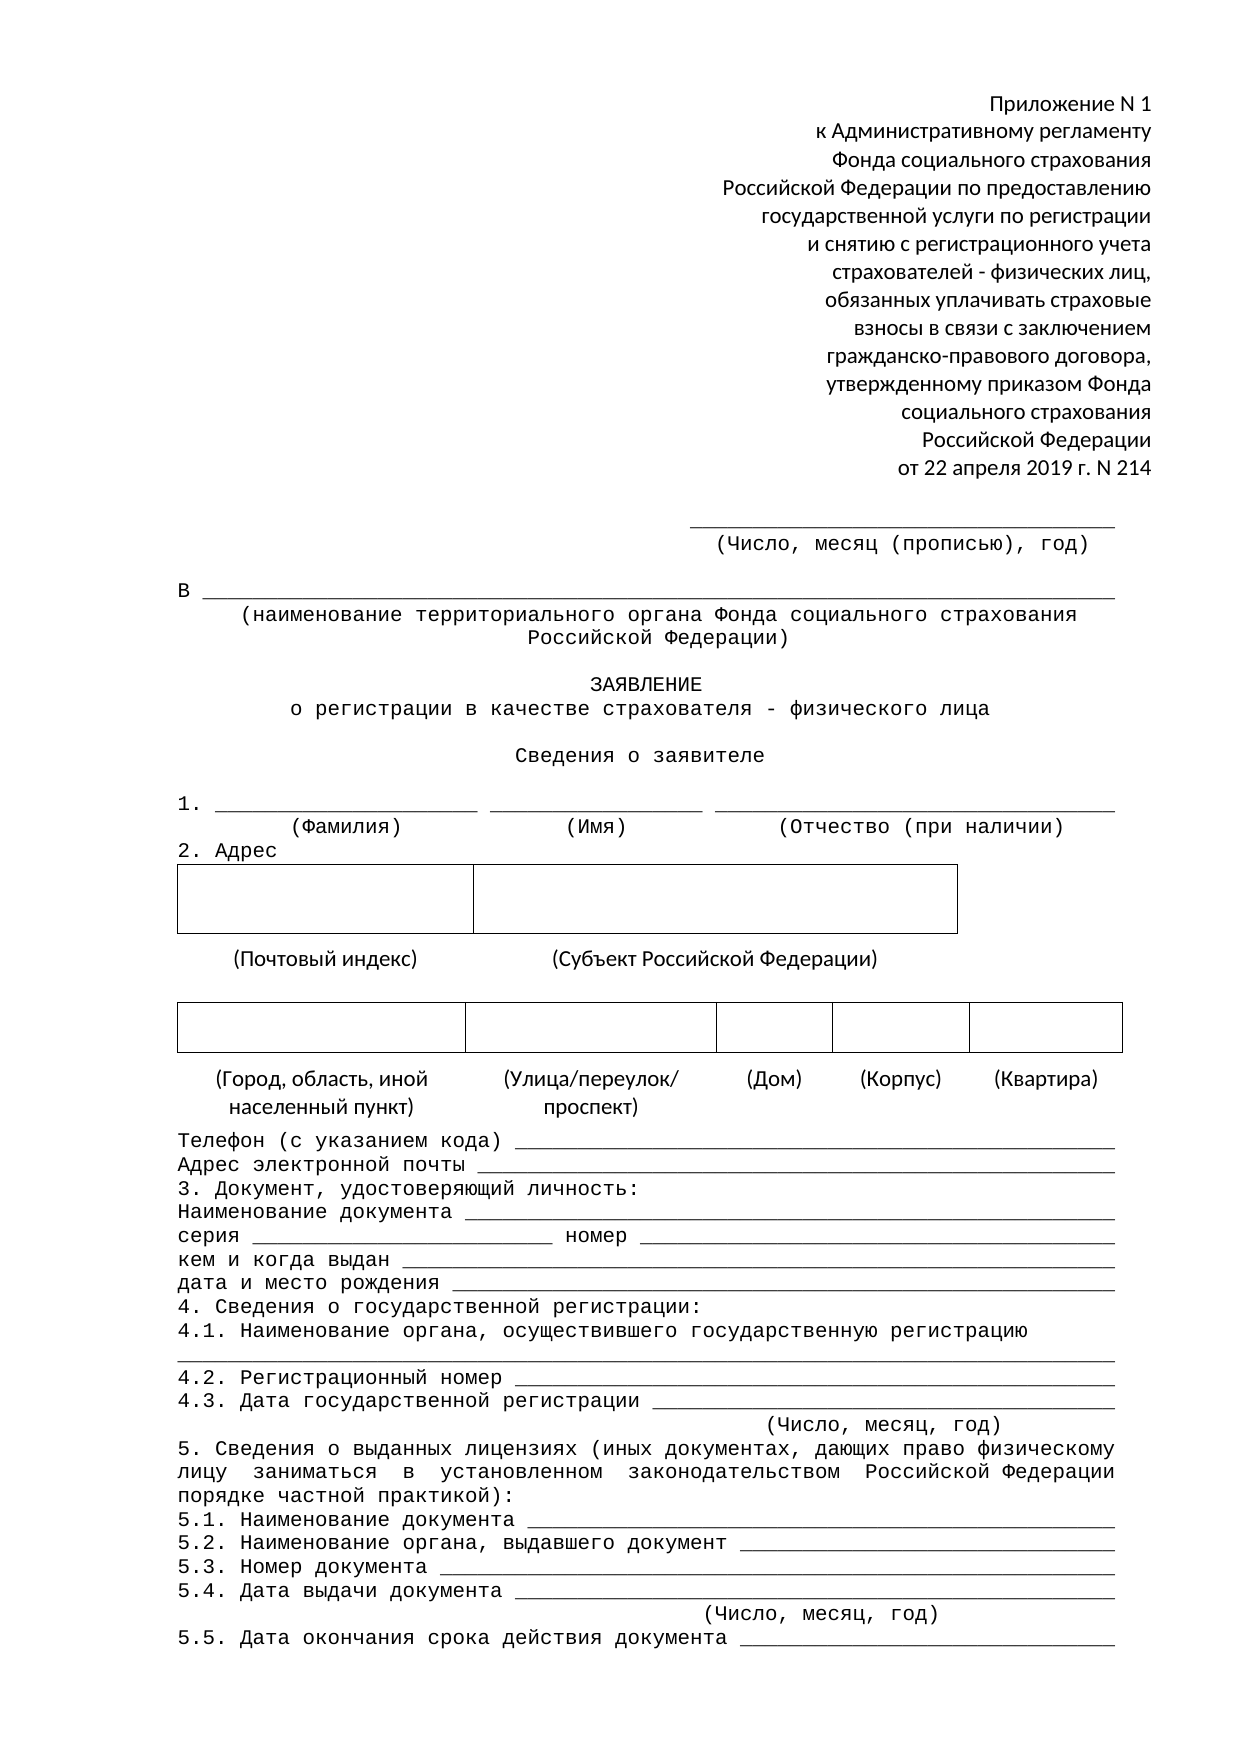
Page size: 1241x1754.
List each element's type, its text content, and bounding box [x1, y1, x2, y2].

text 5. Сведения о выданных лицензиях (иных документах, дающих право физическому [177, 1438, 1152, 1461]
text Российской Федерации) [177, 627, 1152, 651]
text 5.1. Наименование документа _______________________________________________ [177, 1509, 1152, 1532]
text 4. Сведения о государственной регистрации: [177, 1296, 1152, 1319]
table_header [178, 865, 473, 933]
text дата и место рождения _____________________________________________________ [177, 1272, 1152, 1296]
table_cell (Дом) [716, 1053, 832, 1130]
text Адрес электронной почты ___________________________________________________ [177, 1154, 1152, 1178]
text В _________________________________________________________________________ [177, 580, 1152, 603]
text к Административному регламенту [177, 117, 1152, 145]
text __________________________________ [177, 509, 1152, 533]
table_cell [178, 1003, 465, 1052]
text и снятию с регистрационного учета [177, 229, 1152, 257]
text Телефон (с указанием кода) ________________________________________________ [177, 1130, 1152, 1154]
table_cell [970, 1003, 1122, 1052]
text Фонда социального страхования [177, 145, 1152, 173]
text ЗАЯВЛЕНИЕ [177, 674, 1152, 698]
text 5.2. Наименование органа, выдавшего документ ______________________________ [177, 1532, 1152, 1556]
text 2. Адрес [177, 840, 1152, 864]
text (Число, месяц, год) [177, 1414, 1152, 1438]
text 5.4. Дата выдачи документа ________________________________________________ [177, 1580, 1152, 1603]
text гражданско-правового договора, [177, 341, 1152, 369]
text 1. _____________________ _________________ ________________________________ [177, 793, 1152, 816]
text утвержденному приказом Фонда [177, 369, 1152, 397]
text (наименование территориального органа Фонда социального страхования [177, 603, 1152, 627]
text Российской Федерации [177, 425, 1152, 453]
text 3. Документ, удостоверяющий личность: [177, 1178, 1152, 1201]
text кем и когда выдан _________________________________________________________ [177, 1249, 1152, 1272]
text (Число, месяц (прописью), год) [177, 533, 1152, 556]
text лицу заниматься в установленном законодательством Российской Федерации [177, 1461, 1152, 1485]
text Российской Федерации по предоставлению [177, 173, 1152, 201]
table_cell [466, 1003, 716, 1052]
table_cell (Корпус) [832, 1053, 969, 1130]
text государственной услуги по регистрации [177, 201, 1152, 229]
text Сведения о заявителе [177, 745, 1152, 769]
text страхователей - физических лиц, [177, 257, 1152, 285]
text (Число, месяц, год) [177, 1603, 1152, 1627]
table_cell (Почтовый индекс) [178, 934, 473, 1002]
text 5.5. Дата окончания срока действия документа ______________________________ [177, 1627, 1152, 1651]
table_cell (Улица/переулок/проспект) [466, 1053, 716, 1130]
text Наименование документа ____________________________________________________ [177, 1201, 1152, 1225]
text (Фамилия) (Имя) (Отчество (при наличии) [177, 816, 1152, 840]
text взносы в связи с заключением [177, 313, 1152, 341]
text 4.2. Регистрационный номер ________________________________________________ [177, 1367, 1152, 1391]
table_cell [833, 1003, 969, 1052]
text порядке частной практикой): [177, 1485, 1152, 1509]
text о регистрации в качестве страхователя - физического лица [177, 698, 1152, 722]
text обязанных уплачивать страховые [177, 285, 1152, 313]
text от 22 апреля 2019 г. N 214 [177, 453, 1152, 481]
text 4.1. Наименование органа, осуществившего государственную регистрацию [177, 1319, 1152, 1343]
table_header [474, 865, 957, 933]
text Приложение N 1 [177, 89, 1152, 117]
text социального страхования [177, 397, 1152, 425]
table_cell (Город, область, иной населенный пункт) [178, 1053, 466, 1130]
table_cell (Квартира) [970, 1053, 1122, 1130]
table_cell (Субъект Российской Федерации) [473, 934, 957, 1002]
text серия ________________________ номер ______________________________________ [177, 1225, 1152, 1249]
text 4.3. Дата государственной регистрации _____________________________________ [177, 1391, 1152, 1414]
text 5.3. Номер документа ______________________________________________________ [177, 1556, 1152, 1580]
text ___________________________________________________________________________ [177, 1343, 1152, 1367]
table_cell [717, 1003, 832, 1052]
